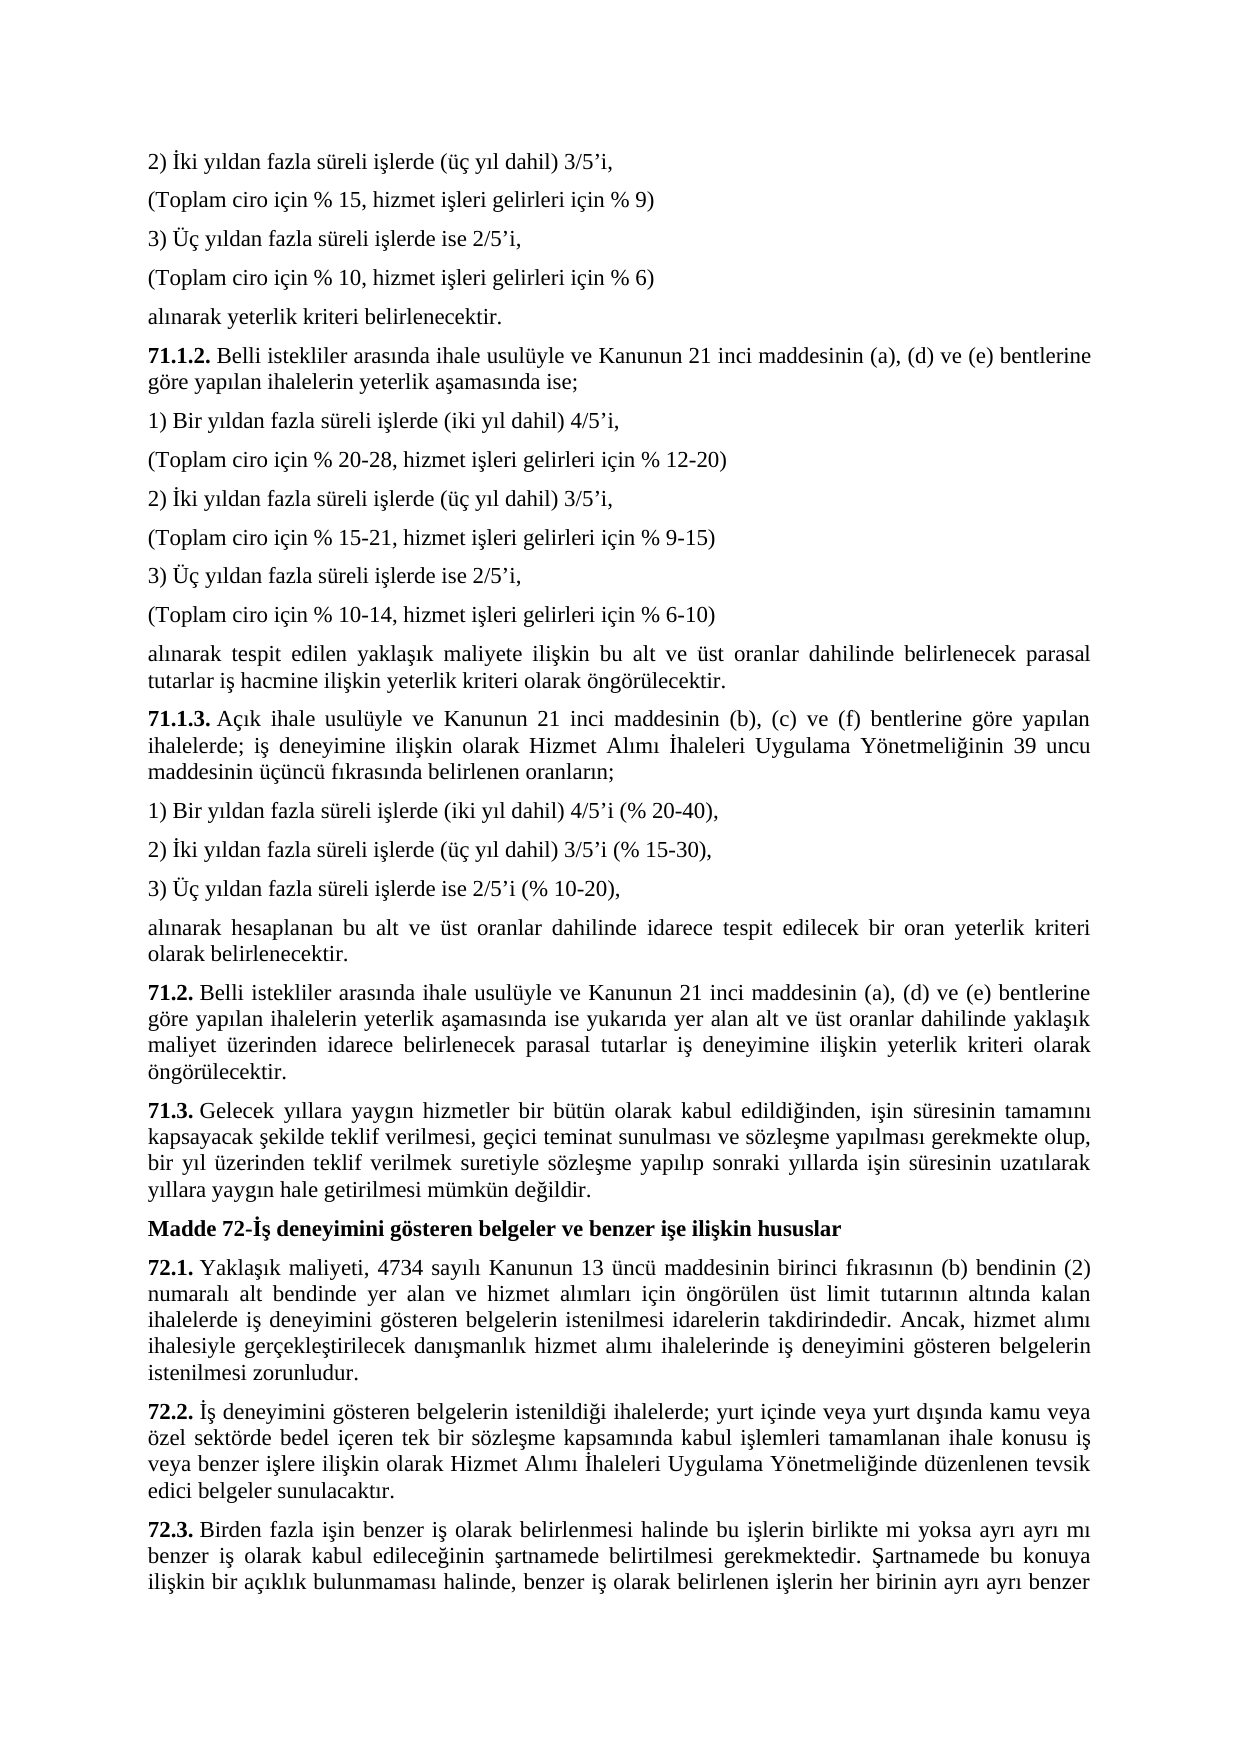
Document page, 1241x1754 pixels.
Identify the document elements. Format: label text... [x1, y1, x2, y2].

text 3) Üç yıldan fazla süreli işlerde ise 2/5’i, [148, 225, 1092, 252]
text Madde 72-İş deneyimini gösteren belgeler ve benzer işe ilişkin hususlar [148, 1215, 1092, 1241]
text (Toplam ciro için % 15-21, hizmet işleri gelirleri için % 9-15) [148, 524, 1092, 550]
text 72.2. İş deneyimini gösteren belgelerin istenildiği ihalelerde; yurt içinde veya yurt dışında kamu veya özel sektörde bedel içeren tek bir sözleşme kapsamında kabul işlemleri tamamlanan ihale konusu iş veya benzer işlere ilişkin olarak Hizmet Alımı İhaleleri Uygulama Yönetmeliğinde düzenlenen tevsik edici belgeler sunulacaktır. [148, 1398, 1092, 1503]
text 3) Üç yıldan fazla süreli işlerde ise 2/5’i (% 10-20), [148, 875, 1092, 901]
text (Toplam ciro için % 10-14, hizmet işleri gelirleri için % 6-10) [148, 601, 1092, 628]
text 71.1.2. Belli istekliler arasında ihale usulüyle ve Kanunun 21 inci maddesinin (a), (d) ve (e) bentlerine göre yapılan ihalelerin yeterlik aşamasında ise; [148, 342, 1092, 395]
text alınarak tespit edilen yaklaşık maliyete ilişkin bu alt ve üst oranlar dahilinde belirlenecek parasal tutarlar iş hacmine ilişkin yeterlik kriteri olarak öngörülecektir. [148, 640, 1092, 693]
text 71.2. Belli istekliler arasında ihale usulüyle ve Kanunun 21 inci maddesinin (a), (d) ve (e) bentlerine göre yapılan ihalelerin yeterlik aşamasında ise yukarıda yer alan alt ve üst oranlar dahilinde yaklaşık maliyet üzerinden idarece belirlenecek parasal tutarlar iş deneyimine ilişkin yeterlik kriteri olarak öngörülecektir. [148, 979, 1092, 1084]
text 72.1. Yaklaşık maliyeti, 4734 sayılı Kanunun 13 üncü maddesinin birinci fıkrasının (b) bendinin (2) numaralı alt bendinde yer alan ve hizmet alımları için öngörülen üst limit tutarının altında kalan ihalelerde iş deneyimini gösteren belgelerin istenilmesi idarelerin takdirindedir. Ancak, hizmet alımı ihalesiyle gerçekleştirilecek danışmanlık hizmet alımı ihalelerinde iş deneyimini gösteren belgelerin istenilmesi zorunludur. [148, 1253, 1092, 1385]
text 71.1.3. Açık ihale usulüyle ve Kanunun 21 inci maddesinin (b), (c) ve (f) bentlerine göre yapılan ihalelerde; iş deneyimine ilişkin olarak Hizmet Alımı İhaleleri Uygulama Yönetmeliğinin 39 uncu maddesinin üçüncü fıkrasında belirlenen oranların; [148, 706, 1092, 784]
text (Toplam ciro için % 20-28, hizmet işleri gelirleri için % 12-20) [148, 446, 1092, 472]
text (Toplam ciro için % 10, hizmet işleri gelirleri için % 6) [148, 264, 1092, 291]
text alınarak hesaplanan bu alt ve üst oranlar dahilinde idarece tespit edilecek bir oran yeterlik kriteri olarak belirlenecektir. [148, 914, 1092, 966]
text 3) Üç yıldan fazla süreli işlerde ise 2/5’i, [148, 563, 1092, 589]
text 2) İki yıldan fazla süreli işlerde (üç yıl dahil) 3/5’i, [148, 485, 1092, 511]
text 71.3. Gelecek yıllara yaygın hizmetler bir bütün olarak kabul edildiğinden, işin süresinin tamamını kapsayacak şekilde teklif verilmesi, geçici teminat sunulması ve sözleşme yapılması gerekmekte olup, bir yıl üzerinden teklif verilmek suretiyle sözleşme yapılıp sonraki yıllarda işin süresinin uzatılarak yıllara yaygın hale getirilmesi mümkün değildir. [148, 1097, 1092, 1202]
text 2) İki yıldan fazla süreli işlerde (üç yıl dahil) 3/5’i, [148, 148, 1092, 174]
text 2) İki yıldan fazla süreli işlerde (üç yıl dahil) 3/5’i (% 15-30), [148, 836, 1092, 862]
text alınarak yeterlik kriteri belirlenecektir. [148, 303, 1092, 329]
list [148, 1516, 1092, 1595]
text (Toplam ciro için % 15, hizmet işleri gelirleri için % 9) [148, 187, 1092, 213]
text 1) Bir yıldan fazla süreli işlerde (iki yıl dahil) 4/5’i, [148, 407, 1092, 433]
text 1) Bir yıldan fazla süreli işlerde (iki yıl dahil) 4/5’i (% 20-40), [148, 797, 1092, 823]
